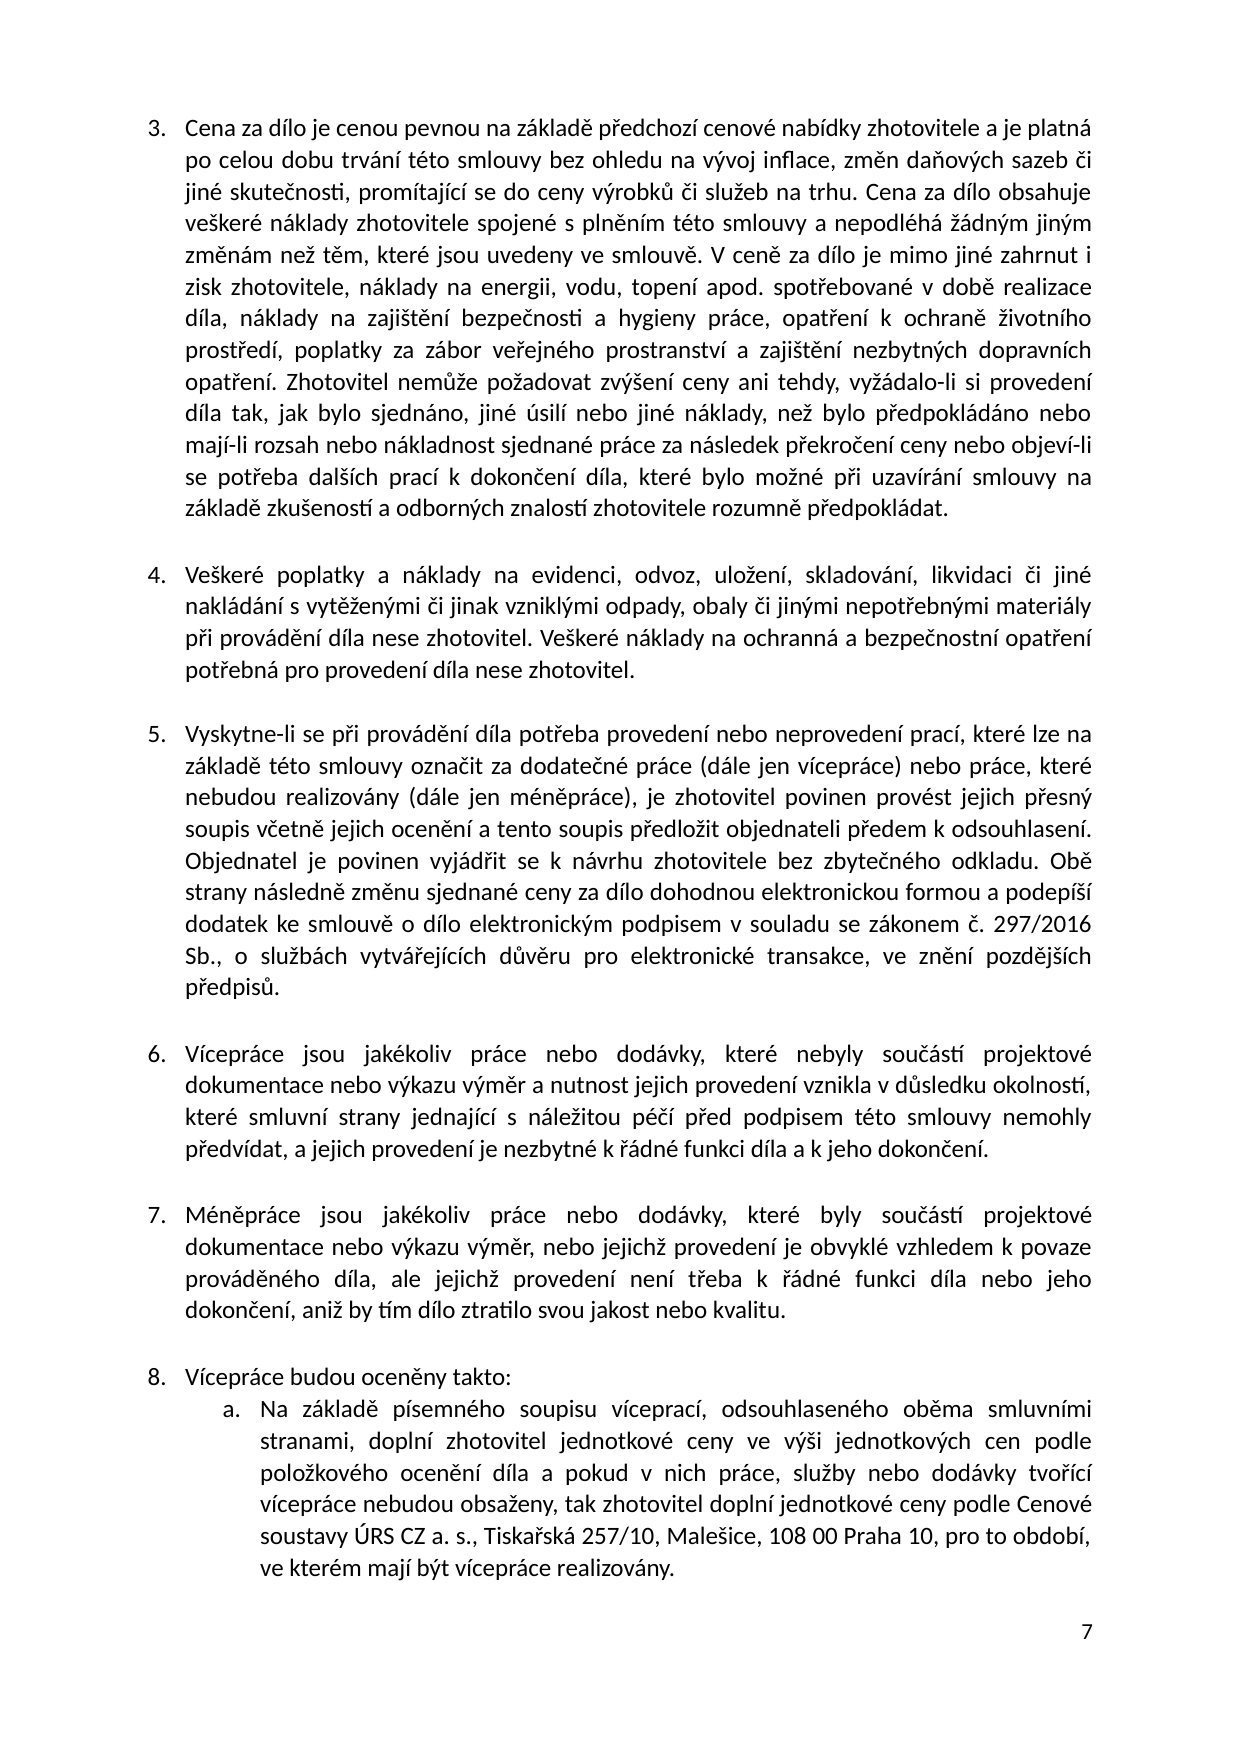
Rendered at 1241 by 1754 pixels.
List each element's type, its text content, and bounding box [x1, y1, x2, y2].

list Cena za dílo je cenou pevnou na základě předchozí cenové nabídky zhotovitele a je platná po celou dobu trvání této smlouvy bez ohledu na vývoj inflace, změn daňových sazeb či jiné skutečnosti, promítající se do ceny výrobků či služeb na trhu. Cena za dílo obsahuje veškeré náklady zhotovitele spojené s plněním této smlouvy a nepodléhá žádným jiným změnám než těm, které jsou uvedeny ve smlouvě. V ceně za dílo je mimo jiné zahrnut i zisk zhotovitele, náklady na energii, vodu, topení apod. spotřebované v době realizace díla, náklady na zajištění bezpečnosti a hygieny práce, opatření k ochraně životního prostředí, poplatky za zábor veřejného prostranství a zajištění nezbytných dopravních opatření. Zhotovitel nemůže požadovat zvýšení ceny ani tehdy, vyžádalo-li si provedení díla tak, jak bylo sjednáno, jiné úsilí nebo jiné náklady, než bylo předpokládáno nebo mají-li rozsah nebo nákladnost sjednané práce za následek překročení ceny nebo objeví-li se potřeba dalších prací k dokončení díla, které bylo možné při uzavírání smlouvy na základě zkušeností a odborných znalostí zhotovitele rozumně předpokládat. [147, 112, 1093, 523]
list Vyskytne-li se při provádění díla potřeba provedení nebo neprovedení prací, které lze na základě této smlouvy označit za dodatečné práce (dále jen vícepráce) nebo práce, které nebudou realizovány (dále jen méněpráce), je zhotovitel povinen provést jejich přesný soupis včetně jejich ocenění a tento soupis předložit objednateli předem k odsouhlasení. Objednatel je povinen vyjádřit se k návrhu zhotovitele bez zbytečného odkladu. Obě strany následně změnu sjednané ceny za dílo dohodnou elektronickou formou a podepíší dodatek ke smlouvě o dílo elektronickým podpisem v souladu se zákonem č. 297/2016 Sb., o službách vytvářejících důvěru pro elektronické transakce, ve znění pozdějších předpisů. [147, 718, 1093, 1002]
list Vícepráce jsou jakékoliv práce nebo dodávky, které nebyly součástí projektové dokumentace nebo výkazu výměr a nutnost jejich provedení vznikla v důsledku okolností, které smluvní strany jednající s náležitou péčí před podpisem této smlouvy nemohly předvídat, a jejich provedení je nezbytné k řádné funkci díla a k jeho dokončení. [147, 1038, 1093, 1163]
list Na základě písemného soupisu víceprací, odsouhlaseného oběma smluvními stranami, doplní zhotovitel jednotkové ceny ve výši jednotkových cen podle položkového ocenění díla a pokud v nich práce, služby nebo dodávky tvořící vícepráce nebudou obsaženy, tak zhotovitel doplní jednotkové ceny podle Cenové soustavy ÚRS CZ a. s., Tiskařská 257/10, Malešice, 108 00 Praha 10, pro to období, ve kterém mají být vícepráce realizovány. [222, 1393, 1093, 1582]
list Veškeré poplatky a náklady na evidenci, odvoz, uložení, skladování, likvidaci či jiné nakládání s vytěženými či jinak vzniklými odpady, obaly či jinými nepotřebnými materiály při provádění díla nese zhotovitel. Veškeré náklady na ochranná a bezpečnostní opatření potřebná pro provedení díla nese zhotovitel. [147, 559, 1093, 684]
list Méněpráce jsou jakékoliv práce nebo dodávky, které byly součástí projektové dokumentace nebo výkazu výměr, nebo jejichž provedení je obvyklé vzhledem k povaze prováděného díla, ale jejichž provedení není třeba k řádné funkci díla nebo jeho dokončení, aniž by tím dílo ztratilo svou jakost nebo kvalitu. [147, 1199, 1093, 1325]
list Vícepráce budou oceněny takto: [147, 1361, 1093, 1392]
